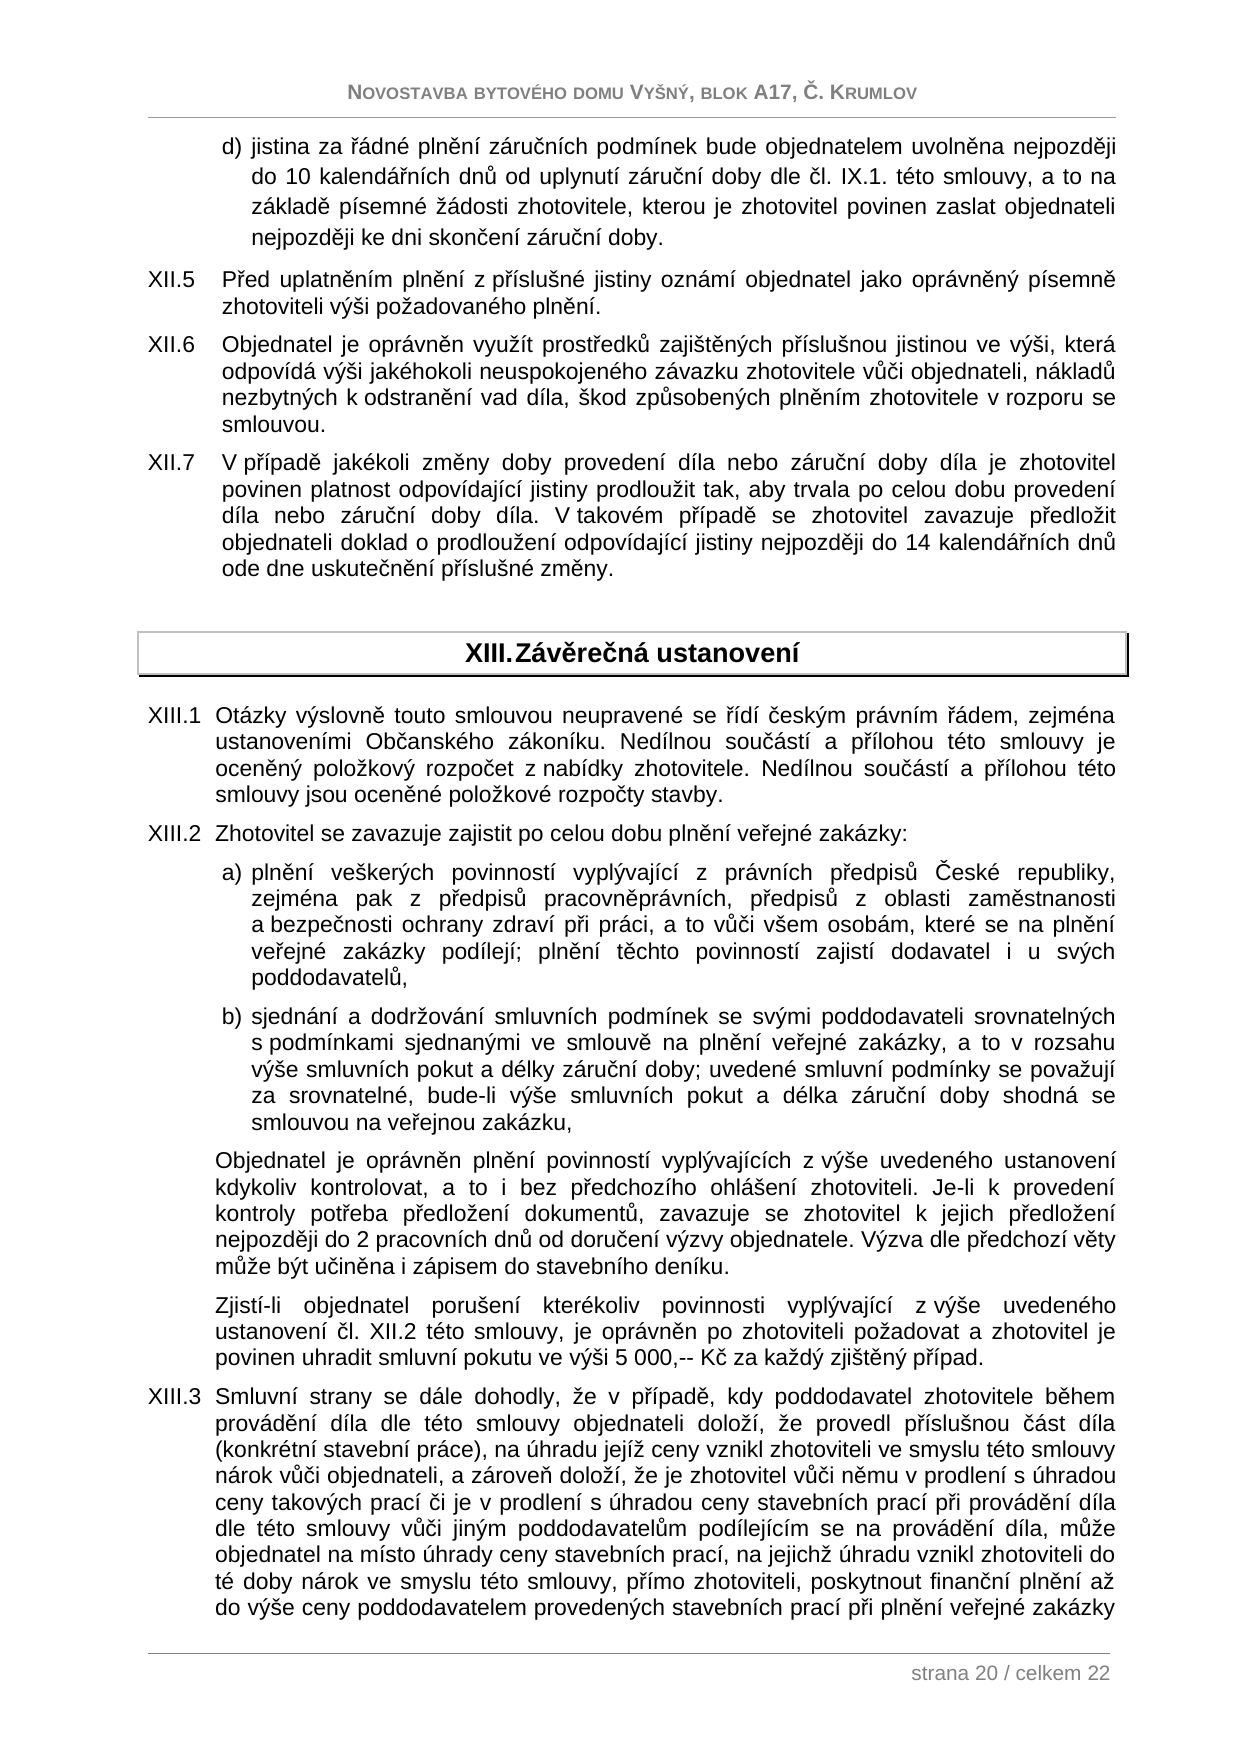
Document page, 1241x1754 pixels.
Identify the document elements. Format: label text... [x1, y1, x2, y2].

subtitle Závěrečná ustanovení [139, 633, 1125, 673]
list Objednatel je oprávněn využít prostředků zajištěných příslušnou jistinou ve výši, která odpovídá výši jakéhokoli neuspokojeného závazku zhotovitele vůči objednateli, nákladů nezbytných k odstranění vad díla, škod způsobených plněním zhotovitele v rozporu se smlouvou. [148, 331, 1116, 437]
list V případě jakékoli změny doby provedení díla nebo záruční doby díla je zhotovitel povinen platnost odpovídající jistiny prodloužit tak, aby trvala po celou dobu provedení díla nebo záruční doby díla. V takovém případě se zhotovitel zavazuje předložit objednateli doklad o prodloužení odpovídající jistiny nejpozději do 14 kalendářních dnů ode dne uskutečnění příslušné změny. [148, 449, 1116, 581]
list sjednání a dodržování smluvních podmínek se svými poddodavateli srovnatelných s podmínkami sjednanými ve smlouvě na plnění veřejné zakázky, a to v rozsahu výše smluvních pokut a délky záruční doby; uvedené smluvní podmínky se považují za srovnatelné, bude-li výše smluvních pokut a délka záruční doby shodná se smlouvou na veřejnou zakázku, [222, 1003, 1116, 1135]
text Zjistí-li objednatel porušení kterékoliv povinnosti vyplývající z výše uvedeného ustanovení čl. XII.2 této smlouvy, je oprávněn po zhotoviteli požadovat a zhotovitel je povinen uhradit smluvní pokutu ve výši 5 000,-- Kč za každý zjištěný případ. [215, 1292, 1116, 1371]
list plnění veškerých povinností vyplývající z právních předpisů České republiky, zejména pak z předpisů pracovněprávních, předpisů z oblasti zaměstnanosti a bezpečnosti ochrany zdraví při práci, a to vůči všem osobám, které se na plnění veřejné zakázky podílejí; plnění těchto povinností zajistí dodavatel i u svých poddodavatelů, [222, 859, 1116, 991]
list jistina za řádné plnění záručních podmínek bude objednatelem uvolněna nejpozději do 10 kalendářních dnů od uplynutí záruční doby dle čl. IX.1. této smlouvy, a to na základě písemné žádosti zhotovitele, kterou je zhotovitel povinen zaslat objednateli nejpozději ke dni skončení záruční doby. [222, 133, 1116, 250]
list Otázky výslovně touto smlouvou neupravené se řídí českým právním řádem, zejména ustanoveními Občanského zákoníku. Nedílnou součástí a přílohou této smlouvy je oceněný položkový rozpočet z nabídky zhotovitele. Nedílnou součástí a přílohou této smlouvy jsou oceněné položkové rozpočty stavby. [148, 702, 1116, 807]
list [148, 1383, 1116, 1620]
list Před uplatněním plnění z příslušné jistiny oznámí objednatel jako oprávněný písemně zhotoviteli výši požadovaného plnění. [148, 266, 1116, 319]
list Zhotovitel se zavazuje zajistit po celou dobu plnění veřejné zakázky: [148, 820, 1116, 846]
text Objednatel je oprávněn plnění povinností vyplývajících z výše uvedeného ustanovení kdykoliv kontrolovat, a to i bez předchozího ohlášení zhotoviteli. Je-li k provedení kontroly potřeba předložení dokumentů, zavazuje se zhotovitel k jejich předložení nejpozději do 2 pracovních dnů od doručení výzvy objednatele. Výzva dle předchozí věty může být učiněna i zápisem do stavebního deníku. [215, 1147, 1116, 1279]
